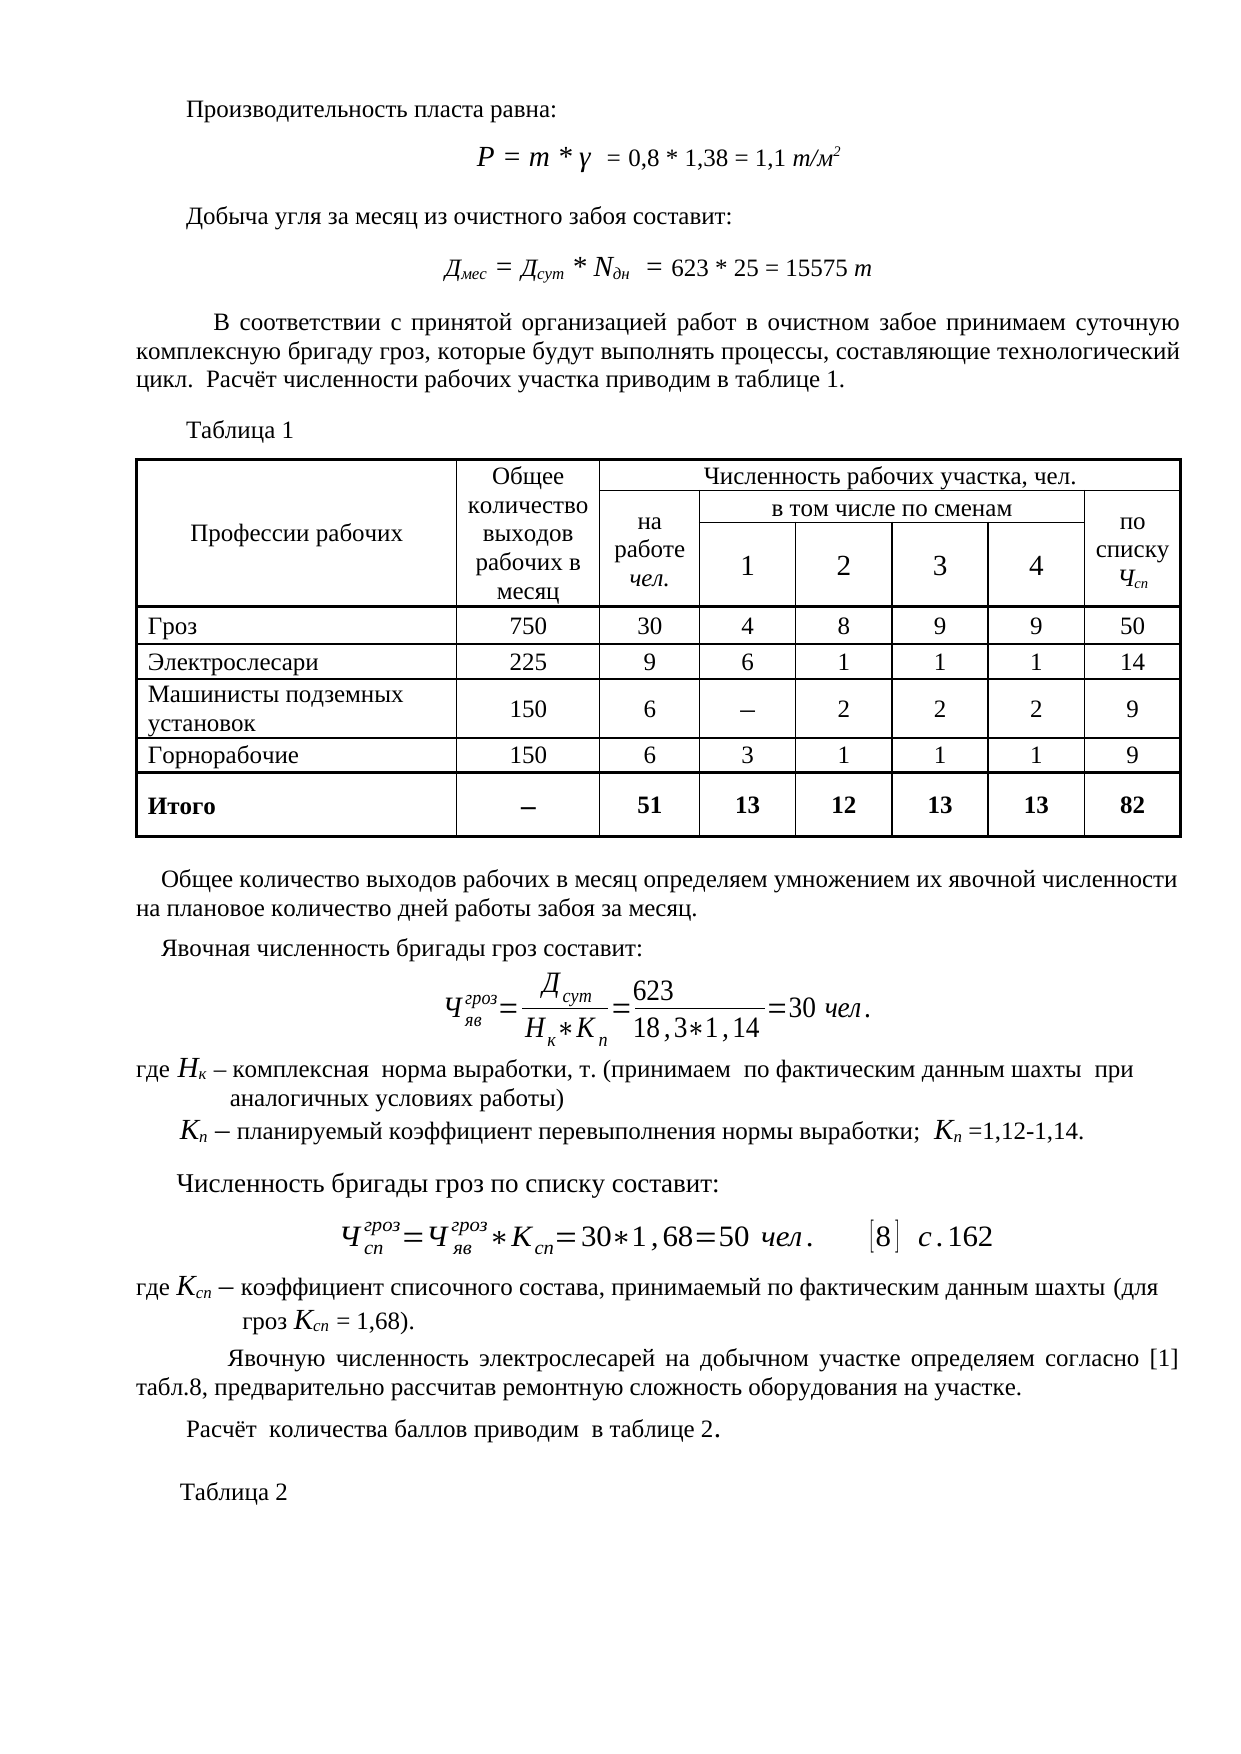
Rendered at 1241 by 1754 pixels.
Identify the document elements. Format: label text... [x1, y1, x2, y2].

table_cell 50 [1085, 608, 1179, 643]
table_cell 51 [600, 774, 699, 834]
table_cell по списку Чсп [1085, 491, 1179, 605]
text Производительность пласта равна: [136, 94, 1181, 122]
text Расчёт количества баллов приводим в таблице 2. [136, 1410, 1181, 1443]
table_header Профессии рабочих [138, 461, 456, 605]
table_cell 13 [893, 774, 987, 834]
table_cell 1 [989, 645, 1084, 678]
table_cell 1 [700, 523, 795, 605]
table_cell 3 [893, 523, 987, 605]
table_cell 1 [989, 739, 1084, 771]
table_cell 12 [796, 774, 891, 834]
table_cell 2 [989, 680, 1084, 737]
table_cell 30 [600, 608, 699, 643]
text Общее количество выходов рабочих в месяц определяем умножением их явочной численности на плановое количество дней работы забоя за месяц. [136, 864, 1181, 922]
table_cell 150 [457, 680, 599, 737]
table_cell 225 [457, 645, 599, 678]
table_cell 9 [1085, 739, 1179, 771]
table_cell 3 [700, 739, 795, 771]
table_cell 13 [989, 774, 1084, 834]
table_cell 9 [1085, 680, 1179, 737]
text В соответствии с принятой организацией работ в очистном забое принимаем суточную комплексную бригаду гроз, которые будут выполнять процессы, составляющие технологический цикл. Расчёт численности рабочих участка приводим в таблице 1. [136, 307, 1181, 393]
text Дмес = Дсут * Nдн = 623 * 25 = 15575 т [136, 249, 1181, 283]
table_cell 1 [796, 645, 891, 678]
text Добыча угля за месяц из очистного забоя составит: [136, 201, 1181, 230]
table_cell 6 [700, 645, 795, 678]
text Явочную численность электрослесарей на добычном участке определяем согласно [1] табл.8, предварительно рассчитав ремонтную сложность оборудования на участке. [136, 1343, 1181, 1400]
text где Нк – комплексная норма выработки, т. (принимаем по фактическим данным шахты при [136, 1050, 1181, 1083]
table_cell 2 [796, 680, 891, 737]
text где Ксп – коэффициент списочного состава, принимаемый по фактическим данным шахты (для [136, 1268, 1181, 1302]
table_cell 1 [893, 739, 987, 771]
table_header Численность рабочих участка, чел. [600, 461, 1179, 490]
table_cell 150 [457, 739, 599, 771]
table_cell Гроз [138, 608, 456, 643]
table_cell Горнорабочие [138, 739, 456, 771]
table_cell 8 [796, 608, 891, 643]
text Явочная численность бригады гроз составит: [136, 933, 1181, 962]
table_cell 82 [1085, 774, 1179, 834]
table_cell – [457, 774, 599, 834]
table_cell Машинисты подземных установок [138, 680, 456, 737]
table_cell в том числе по сменам [700, 491, 1084, 522]
text гроз Ксп = 1,68). [136, 1302, 1181, 1336]
table_cell 6 [600, 680, 699, 737]
table_cell 9 [600, 645, 699, 678]
table_cell 14 [1085, 645, 1179, 678]
text аналогичных условиях работы) [136, 1083, 1181, 1112]
table_cell 2 [893, 680, 987, 737]
table_cell Итого [138, 774, 456, 834]
table_cell 4 [700, 608, 795, 643]
text Таблица 1 [136, 415, 1181, 443]
text Таблица 2 [136, 1477, 1181, 1506]
table_cell 9 [893, 608, 987, 643]
text P = m * γ = 0,8 * 1,38 = 1,1 т/м2 [136, 139, 1181, 173]
table_cell 9 [989, 608, 1084, 643]
table_cell 4 [989, 523, 1084, 605]
table_header Общее количество выходов рабочих в месяц [457, 461, 599, 605]
text Кп – планируемый коэффициент перевыполнения нормы выработки; Кп =1,12-1,14. [136, 1112, 1181, 1146]
text Численность бригады гроз по списку составит: [136, 1167, 1181, 1198]
table_cell 13 [700, 774, 795, 834]
table_cell 1 [893, 645, 987, 678]
table_cell 6 [600, 739, 699, 771]
table_cell – [700, 680, 795, 737]
table_cell на работе чел. [600, 491, 699, 605]
table_cell 750 [457, 608, 599, 643]
table_cell Электрослесари [138, 645, 456, 678]
table_cell 2 [796, 523, 891, 605]
table_cell 1 [796, 739, 891, 771]
